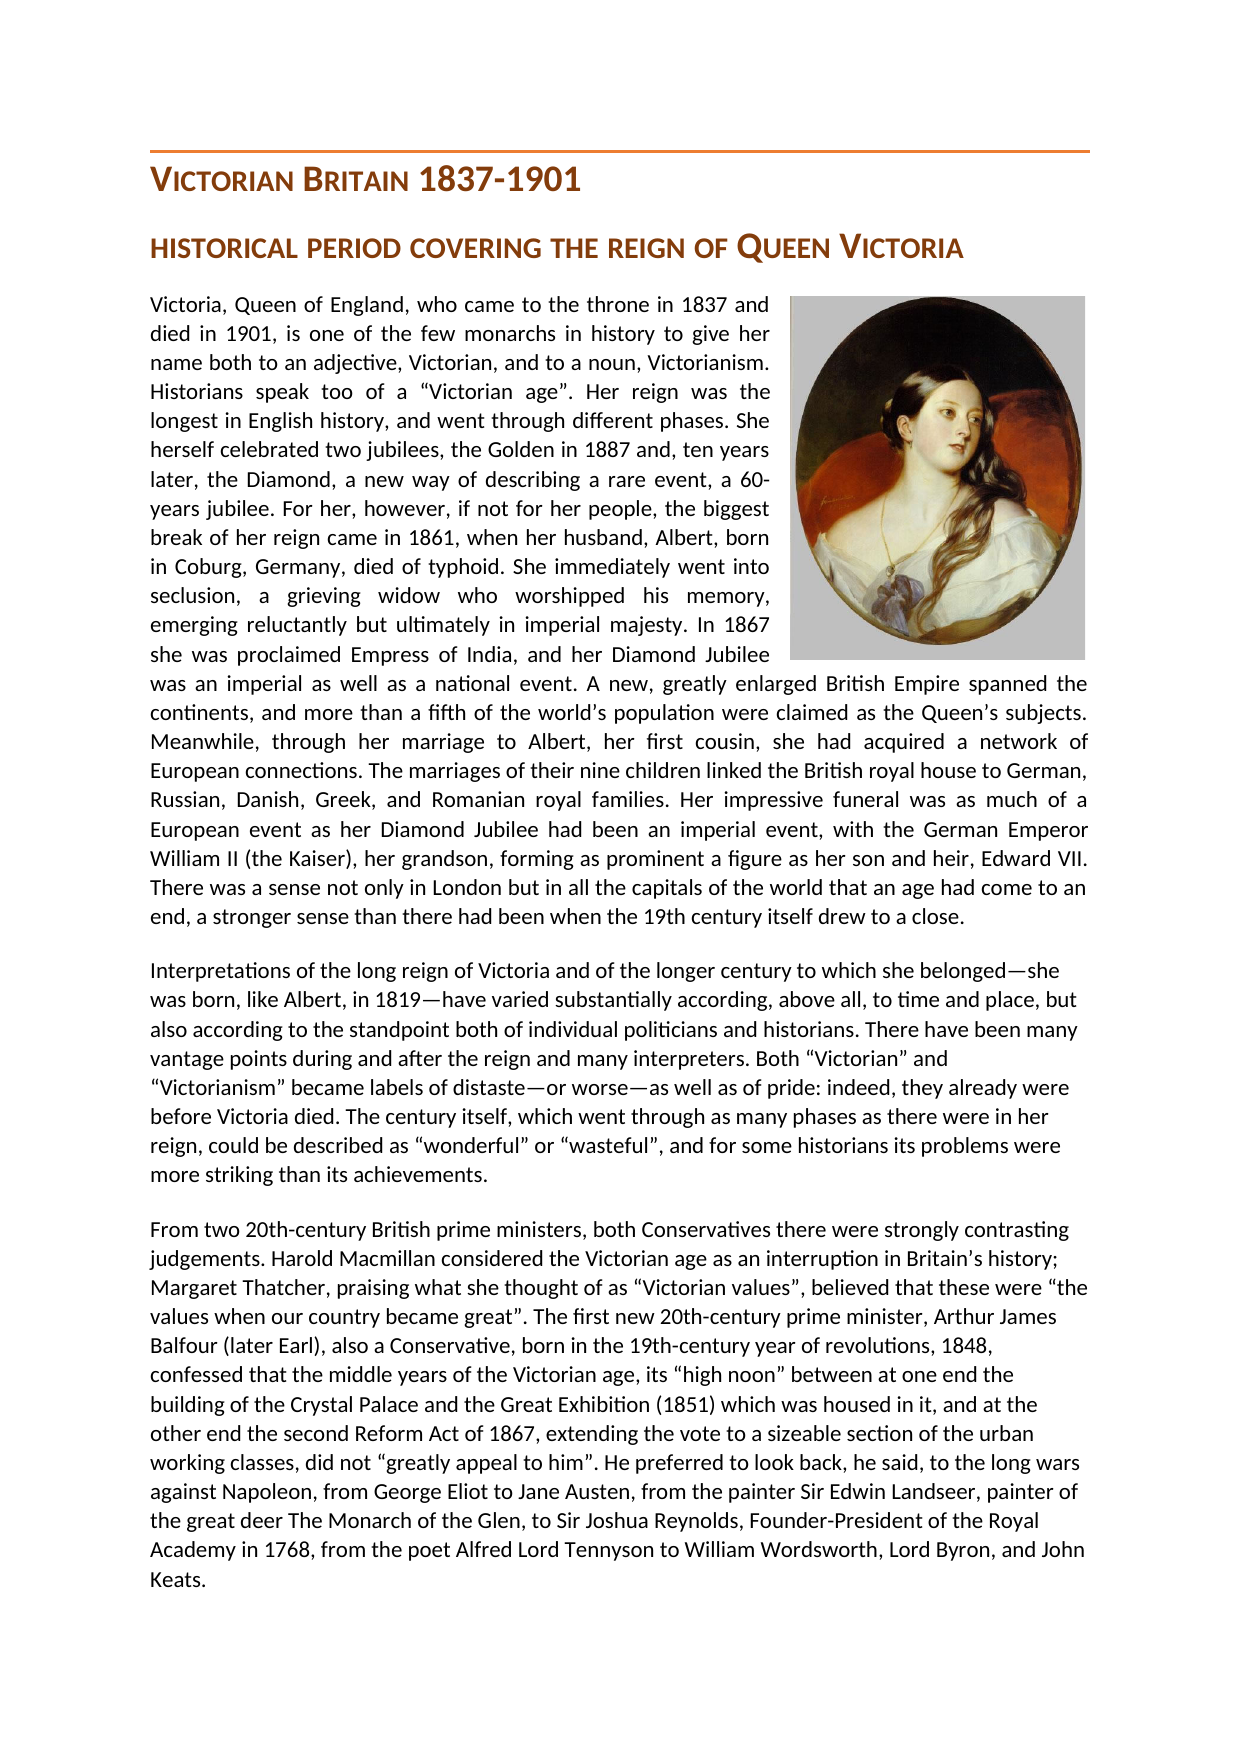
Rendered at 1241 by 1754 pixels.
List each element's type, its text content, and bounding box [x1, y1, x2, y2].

text Interpretations of the long reign of Victoria and of the longer century to which she belonged—she was born, like Albert, in 1819—have varied substantially according, above all, to time and place, but also according to the standpoint both of individual politicians and historians. There have been many vantage points during and after the reign and many interpreters. Both “Victorian” and “Victorianism” became labels of distaste—or worse—as well as of pride: indeed, they already were before Victoria died. The century itself, which went through as many phases as there were in her reign, could be described as “wonderful” or “wasteful”, and for some historians its problems were more striking than its achievements. [150, 955, 1090, 1188]
picture [790, 296, 1086, 660]
text Victoria, Queen of England, who came to the throne in 1837 and died in 1901, is one of the few monarchs in history to give her name both to an adjective, Victorian, and to a noun, Victorianism. Historians speak too of a “Victorian age”. Her reign was the longest in English history, and went through different phases. She herself celebrated two jubilees, the Golden in 1887 and, ten years later, the Diamond, a new way of describing a rare event, a 60-years jubilee. For her, however, if not for her people, the biggest break of her reign came in 1861, when her husband, Albert, born in Coburg, Germany, died of typhoid. She immediately went into seclusion, a grieving widow who worshipped his memory, emerging reluctantly but ultimately in imperial majesty. In 1867 she was proclaimed Empress of India, and her Diamond Jubilee was an imperial as well as a national event. A new, greatly enlarged British Empire spanned the continents, and more than a fifth of the world’s population were claimed as the Queen’s subjects. Meanwhile, through her marriage to Albert, her first cousin, she had acquired a network of European connections. The marriages of their nine children linked the British royal house to German, Russian, Danish, Greek, and Romanian royal families. Her impressive funeral was as much of a European event as her Diamond Jubilee had been an imperial event, with the German Emperor William II (the Kaiser), her grandson, forming as prominent a figure as her son and heir, Edward VII. There was a sense not only in London but in all the capitals of the world that an age had come to an end, a stronger sense than there had been when the 19th century itself drew to a close. [150, 288, 1090, 930]
title historical period covering the reign of Queen Victoria [150, 217, 1090, 268]
text From two 20th-century British prime ministers, both Conservatives there were strongly contrasting judgements. Harold Macmillan considered the Victorian age as an interruption in Britain’s history; Margaret Thatcher, praising what she thought of as “Victorian values”, believed that these were “the values when our country became great”. The first new 20th-century prime minister, Arthur James Balfour (later Earl), also a Conservative, born in the 19th-century year of revolutions, 1848, confessed that the middle years of the Victorian age, its “high noon” between at one end the building of the Crystal Palace and the Great Exhibition (1851) which was housed in it, and at the other end the second Reform Act of 1867, extending the vote to a sizeable section of the urban working classes, did not “greatly appeal to him”. He preferred to look back, he said, to the long wars against Napoleon, from George Eliot to Jane Austen, from the painter Sir Edwin Landseer, painter of the great deer The Monarch of the Glen, to Sir Joshua Reynolds, Founder-President of the Royal Academy in 1768, from the poet Alfred Lord Tennyson to William Wordsworth, Lord Byron, and John Keats. [150, 1213, 1090, 1593]
title Victorian Britain 1837-1901 [150, 153, 1090, 201]
